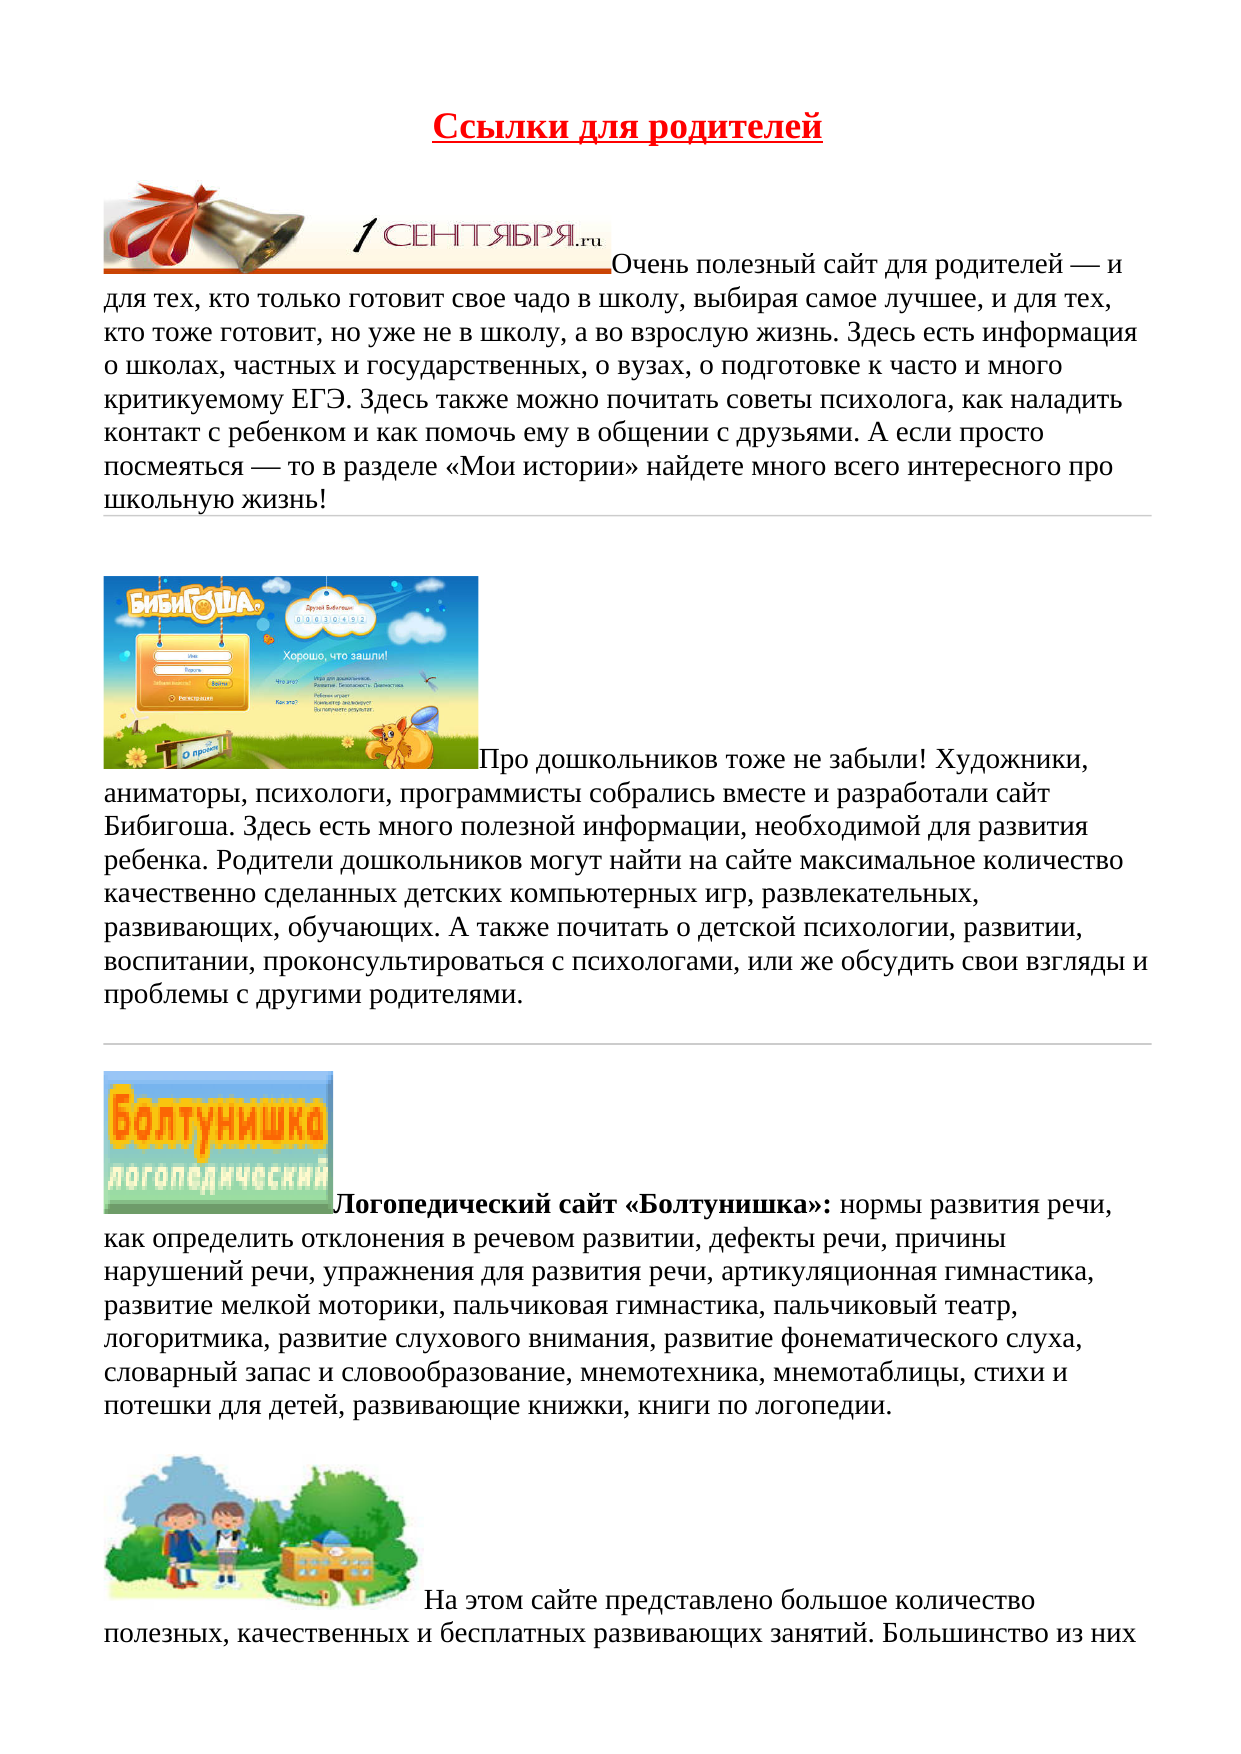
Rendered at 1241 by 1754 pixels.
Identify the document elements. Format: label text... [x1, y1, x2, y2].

text Ссылки для родителей [103, 103, 1152, 147]
text Про дошкольников тоже не забыли! Художники, аниматоры, психологи, программисты собрались вместе и разработали сайт Бибигоша. Здесь есть много полезной информации, необходимой для развития ребенка. Родители дошкольников могут найти на сайте максимальное количество качественно сделанных детских компьютерных игр, развлекательных, развивающих, обучающих. А также почитать о детской психологии, развитии, воспитании, проконсультироваться с психологами, или же обсудить свои взгляды и проблемы с другими родителями. [103, 543, 1152, 1010]
picture [103, 1454, 424, 1610]
text Логопедический сайт «Болтунишка»: нормы развития речи, как определить отклонения в речевом развитии, дефекты речи, причины нарушений речи, упражнения для развития речи, артикуляционная гимнастика, развитие мелкой моторики, пальчиковая гимнастика, пальчиковый театр, логоритмика, развитие слухового внимания, развитие фонематического слуха, словарный запас и словообразование, мнемотехника, мнемотаблицы, стихи и потешки для детей, развивающие книжки, книги по логопедии. [103, 1071, 1152, 1421]
text Очень полезный сайт для родителей — и для тех, кто только готовит свое чадо в школу, выбирая самое лучшее, и для тех, кто тоже готовит, но уже не в школу, а во взрослую жизнь. Здесь есть информация о школах, частных и государственных, о вузах, о подготовке к часто и много критикуемому ЕГЭ. Здесь также можно почитать советы психолога, как наладить контакт с ребенком и как помочь ему в общении с друзьями. А если просто посмеяться — то в разделе «Мои истории» найдете много всего интересного про школьную жизнь! [103, 147, 1152, 514]
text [103, 1454, 1152, 1649]
picture [103, 1071, 334, 1214]
picture [103, 180, 612, 274]
picture [103, 576, 479, 769]
